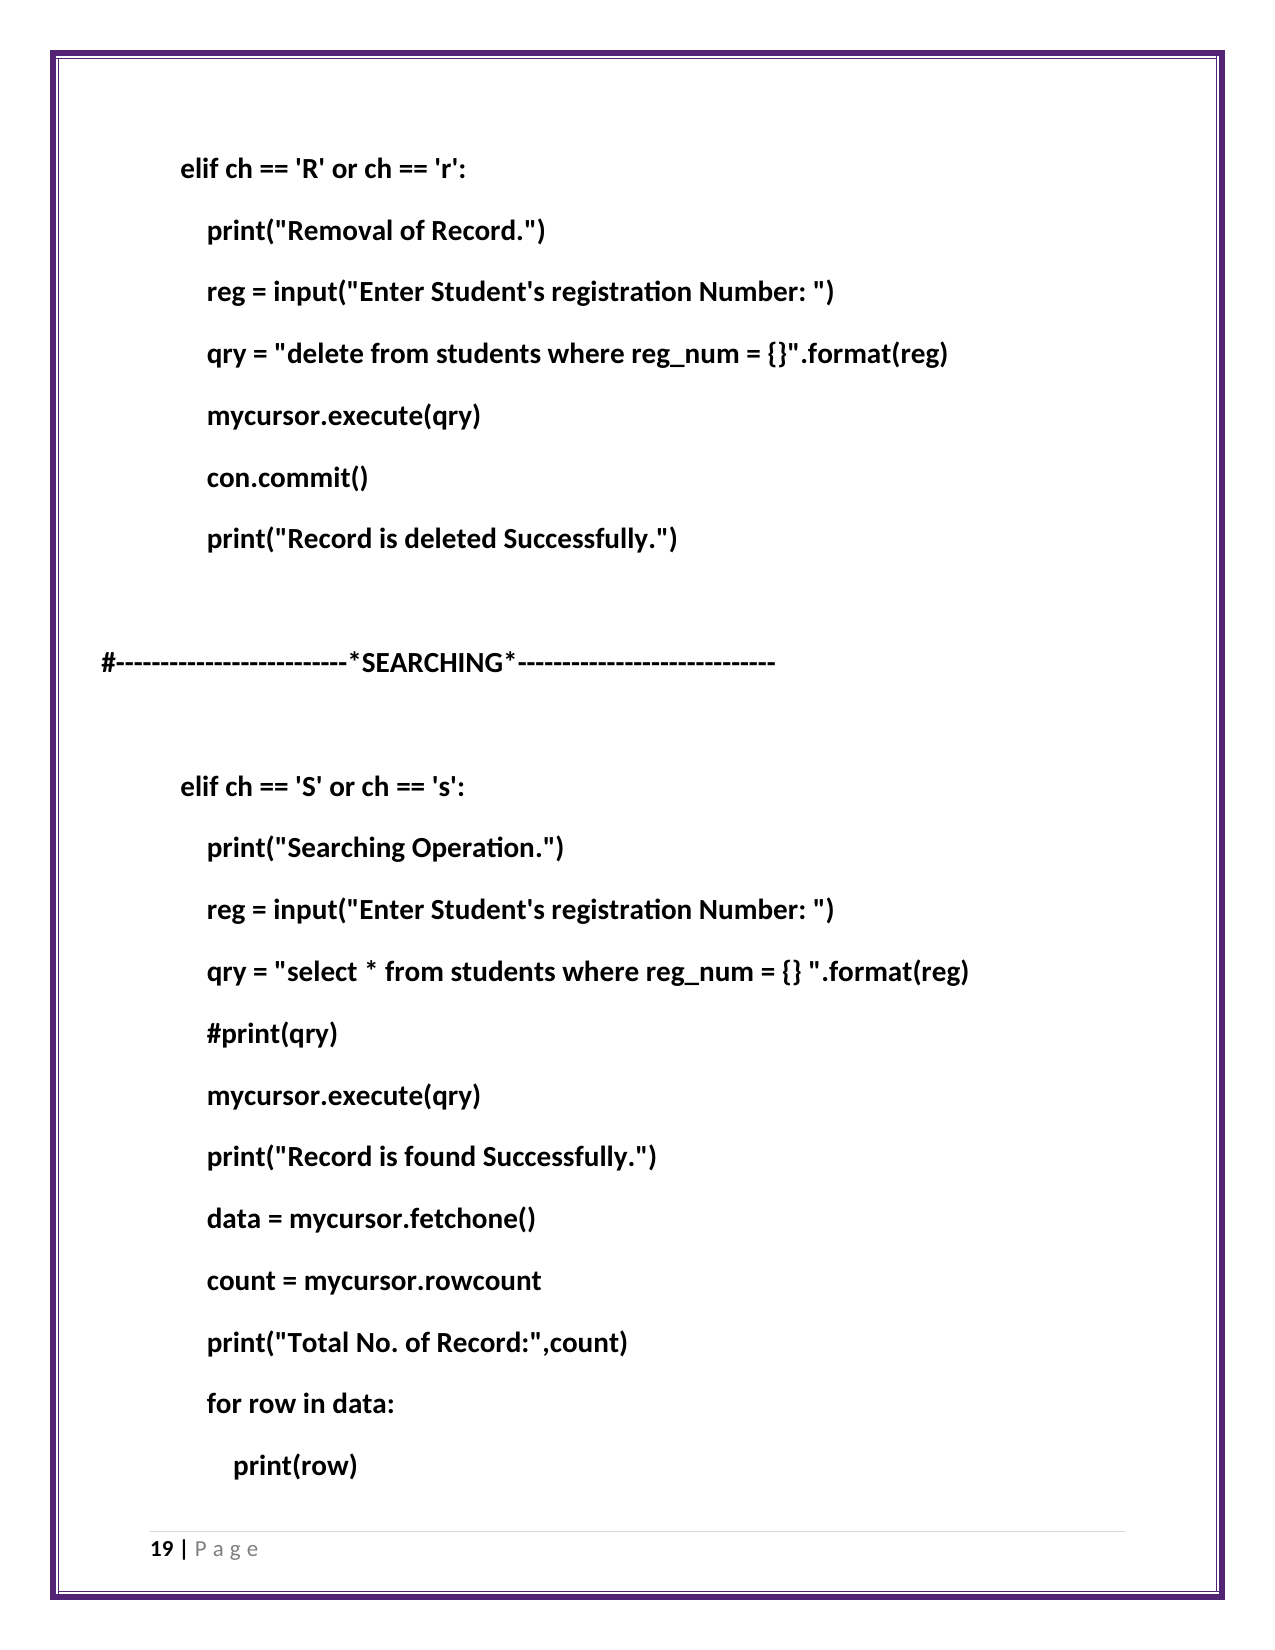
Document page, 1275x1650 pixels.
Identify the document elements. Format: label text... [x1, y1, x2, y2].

text print("Record is deleted Successfully.") [75, 521, 1125, 556]
text #print(qry) [75, 1015, 1125, 1050]
text print("Record is found Successfully.") [75, 1138, 1125, 1174]
text print(row) [75, 1447, 1125, 1483]
text print("Total No. of Record:",count) [75, 1324, 1125, 1359]
text qry = "delete from students where reg_num = {}".format(reg) [75, 335, 1125, 371]
text count = mycursor.rowcount [75, 1262, 1125, 1297]
text elif ch == 'R' or ch == 'r': [75, 150, 1125, 186]
text print("Searching Operation.") [75, 829, 1125, 865]
text elif ch == 'S' or ch == 's': [75, 768, 1125, 803]
text print("Removal of Record.") [75, 212, 1125, 247]
text for row in data: [75, 1385, 1125, 1421]
text qry = "select * from students where reg_num = {} ".format(reg) [75, 953, 1125, 989]
text reg = input("Enter Student's registration Number: ") [75, 891, 1125, 927]
text mycursor.execute(qry) [75, 1077, 1125, 1112]
text reg = input("Enter Student's registration Number: ") [75, 273, 1125, 309]
text con.commit() [75, 459, 1125, 494]
text mycursor.execute(qry) [75, 397, 1125, 433]
text #--------------------------*SEARCHING*----------------------------- [75, 644, 1125, 680]
text data = mycursor.fetchone() [75, 1200, 1125, 1236]
